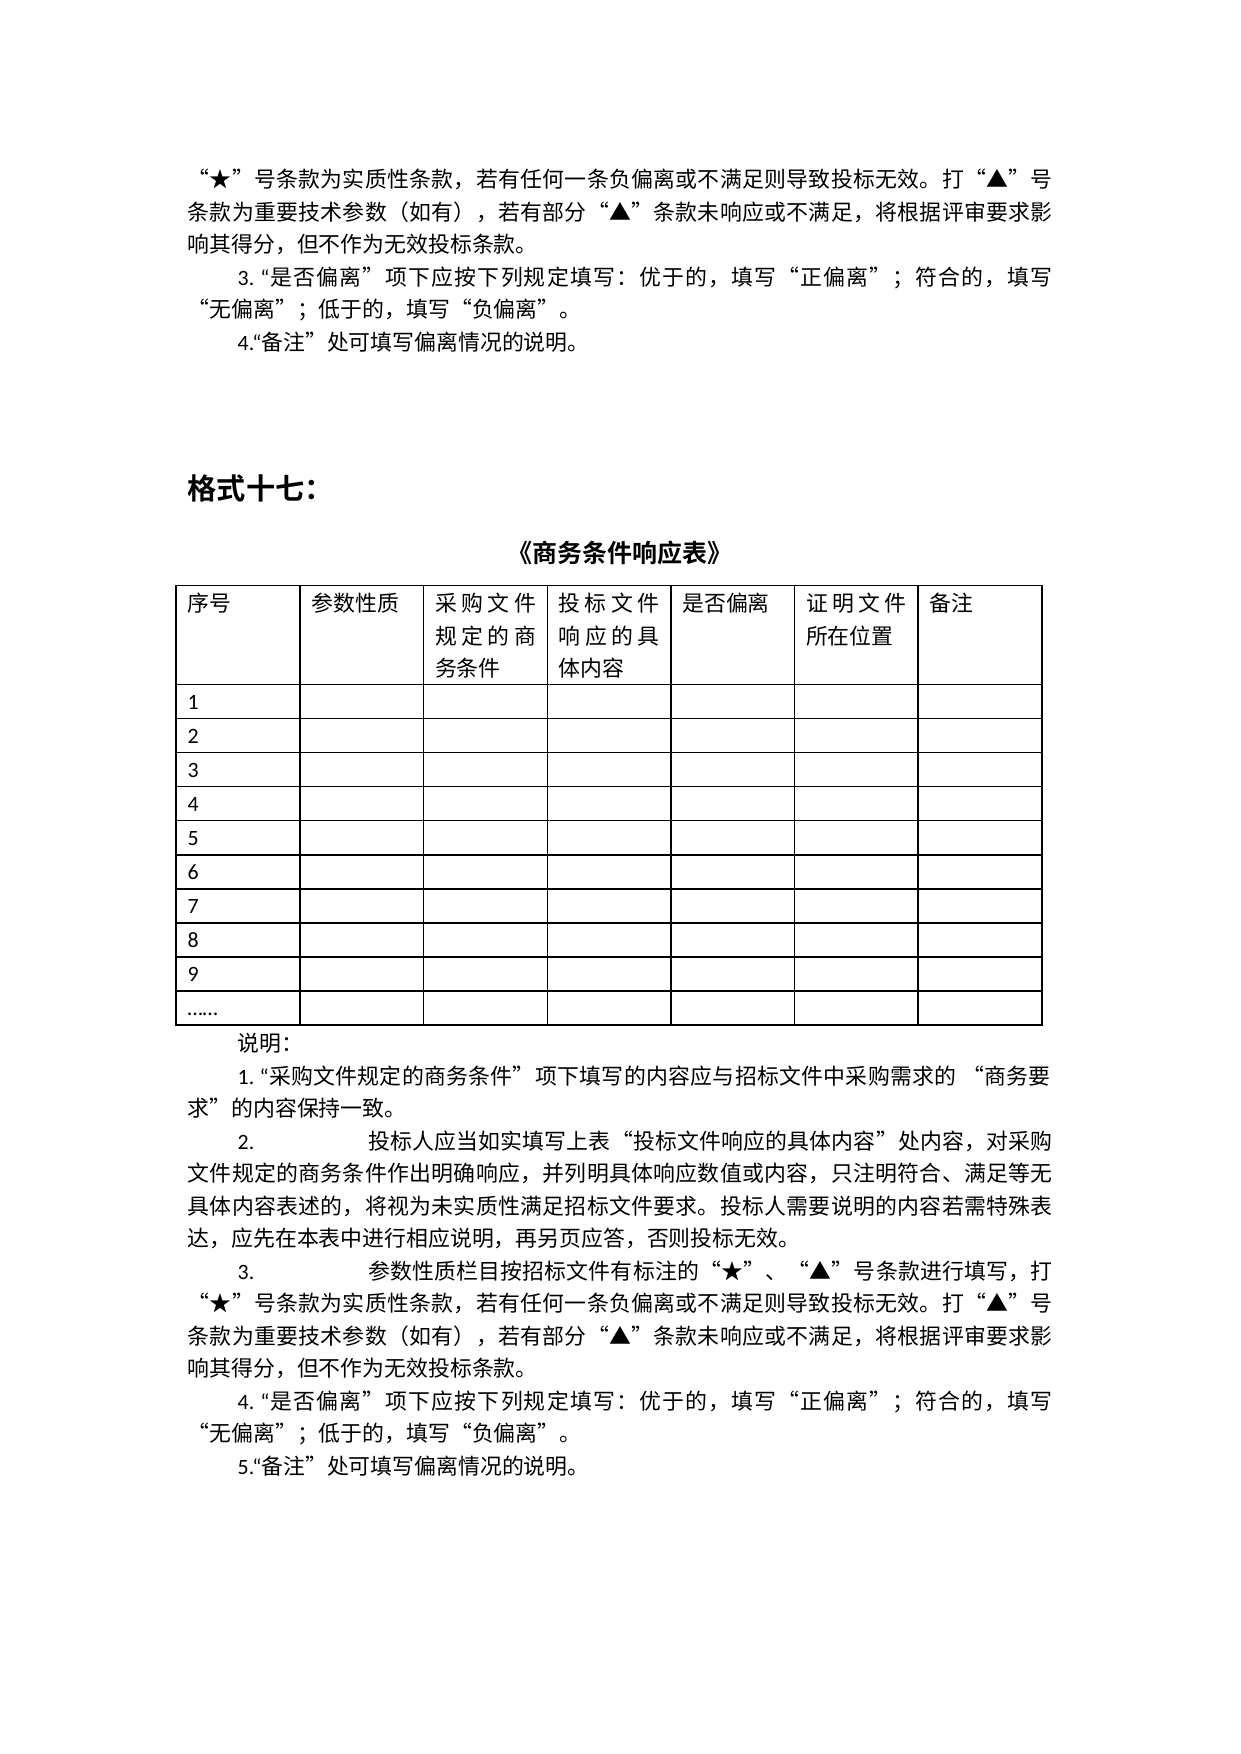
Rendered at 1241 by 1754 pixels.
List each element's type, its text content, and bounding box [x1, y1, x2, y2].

table_header 备注 [919, 586, 1041, 683]
table_header 序号 [177, 586, 299, 683]
table_cell [919, 924, 1041, 956]
table_cell [919, 856, 1041, 888]
text 4. “是否偏离”项下应按下列规定填写：优于的，填写“正偏离”；符合的，填写“无偏离”；低于的，填写“负偏离”。 [187, 1383, 1053, 1448]
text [187, 162, 1053, 259]
table_cell [424, 787, 547, 820]
table_cell [672, 924, 794, 956]
table_cell [548, 753, 670, 786]
table_cell [672, 992, 794, 1024]
table_cell [919, 890, 1041, 922]
table_cell [548, 719, 670, 752]
table_header 投标文件响应的具体内容 [548, 586, 670, 683]
table_cell [424, 821, 547, 854]
table_cell [672, 958, 794, 990]
table_cell [424, 890, 547, 922]
table_cell [795, 856, 917, 888]
table_cell [919, 719, 1041, 752]
table_cell [795, 787, 917, 820]
text 《商务条件响应表》 [187, 519, 1053, 584]
table_cell 8 [177, 924, 299, 956]
table_cell …… [177, 992, 299, 1024]
text 2. 投标人应当如实填写上表“投标文件响应的具体内容”处内容，对采购文件规定的商务条件作出明确响应，并列明具体响应数值或内容，只注明符合、满足等无具体内容表述的，将视为未实质性满足招标文件要求。投标人需要说明的内容若需特殊表达，应先在本表中进行相应说明，再另页应答，否则投标无效。 [187, 1123, 1053, 1253]
table_cell 1 [177, 685, 299, 718]
table_cell [301, 685, 423, 718]
table_cell [795, 958, 917, 990]
table_cell [424, 958, 547, 990]
table_cell [301, 924, 423, 956]
text 3. “是否偏离”项下应按下列规定填写：优于的，填写“正偏离”；符合的，填写“无偏离”；低于的，填写“负偏离”。 [187, 259, 1053, 324]
table_cell [919, 992, 1041, 1024]
table_cell [919, 787, 1041, 820]
table_cell 5 [177, 821, 299, 854]
table_cell 9 [177, 958, 299, 990]
text 4.“备注”处可填写偏离情况的说明。 [187, 324, 1053, 357]
table_header 是否偏离 [672, 586, 794, 683]
table_cell [301, 890, 423, 922]
table_cell [301, 992, 423, 1024]
table_cell [301, 821, 423, 854]
table_cell [795, 924, 917, 956]
table_cell [424, 719, 547, 752]
table_cell [548, 992, 670, 1024]
table_cell [301, 753, 423, 786]
table_cell [424, 992, 547, 1024]
table_cell [424, 685, 547, 718]
text 5.“备注”处可填写偏离情况的说明。 [187, 1448, 1053, 1481]
table_cell 6 [177, 856, 299, 888]
table_cell [672, 787, 794, 820]
text 1. “采购文件规定的商务条件”项下填写的内容应与招标文件中采购需求的 “商务要求”的内容保持一致。 [187, 1058, 1053, 1123]
table_cell [795, 753, 917, 786]
table_cell 7 [177, 890, 299, 922]
table_cell [301, 719, 423, 752]
text 格式十七： [187, 454, 1053, 519]
table_cell [672, 890, 794, 922]
text 3. 参数性质栏目按招标文件有标注的“★”、“▲”号条款进行填写，打“★”号条款为实质性条款，若有任何一条负偏离或不满足则导致投标无效。打“▲”号条款为重要技术参数（如有），若有部分“▲”条款未响应或不满足，将根据评审要求影响其得分，但不作为无效投标条款。 [187, 1253, 1053, 1383]
table_cell [301, 958, 423, 990]
table_cell [919, 753, 1041, 786]
table_cell [548, 821, 670, 854]
table_cell [672, 753, 794, 786]
table_cell [795, 685, 917, 718]
table_cell 4 [177, 787, 299, 820]
table_header 证明文件所在位置 [795, 586, 917, 683]
table_cell [672, 856, 794, 888]
table_cell [672, 685, 794, 718]
table_cell [548, 890, 670, 922]
table_cell [301, 787, 423, 820]
table_cell 3 [177, 753, 299, 786]
table_cell [919, 685, 1041, 718]
table_cell [548, 856, 670, 888]
table_cell [424, 753, 547, 786]
table_header 参数性质 [301, 586, 423, 683]
table_header 采购文件规定的商务条件 [424, 586, 547, 683]
table_cell [548, 958, 670, 990]
table_cell [548, 685, 670, 718]
text 说明： [187, 1026, 1053, 1058]
table_cell [795, 992, 917, 1024]
table_cell [795, 821, 917, 854]
table_cell [919, 958, 1041, 990]
table_cell [424, 924, 547, 956]
table_cell [795, 719, 917, 752]
table_cell [919, 821, 1041, 854]
table_cell [795, 890, 917, 922]
table_cell [672, 821, 794, 854]
table_cell [548, 924, 670, 956]
table_cell [424, 856, 547, 888]
table_cell [672, 719, 794, 752]
table_cell [548, 787, 670, 820]
table_cell 2 [177, 719, 299, 752]
table_cell [301, 856, 423, 888]
